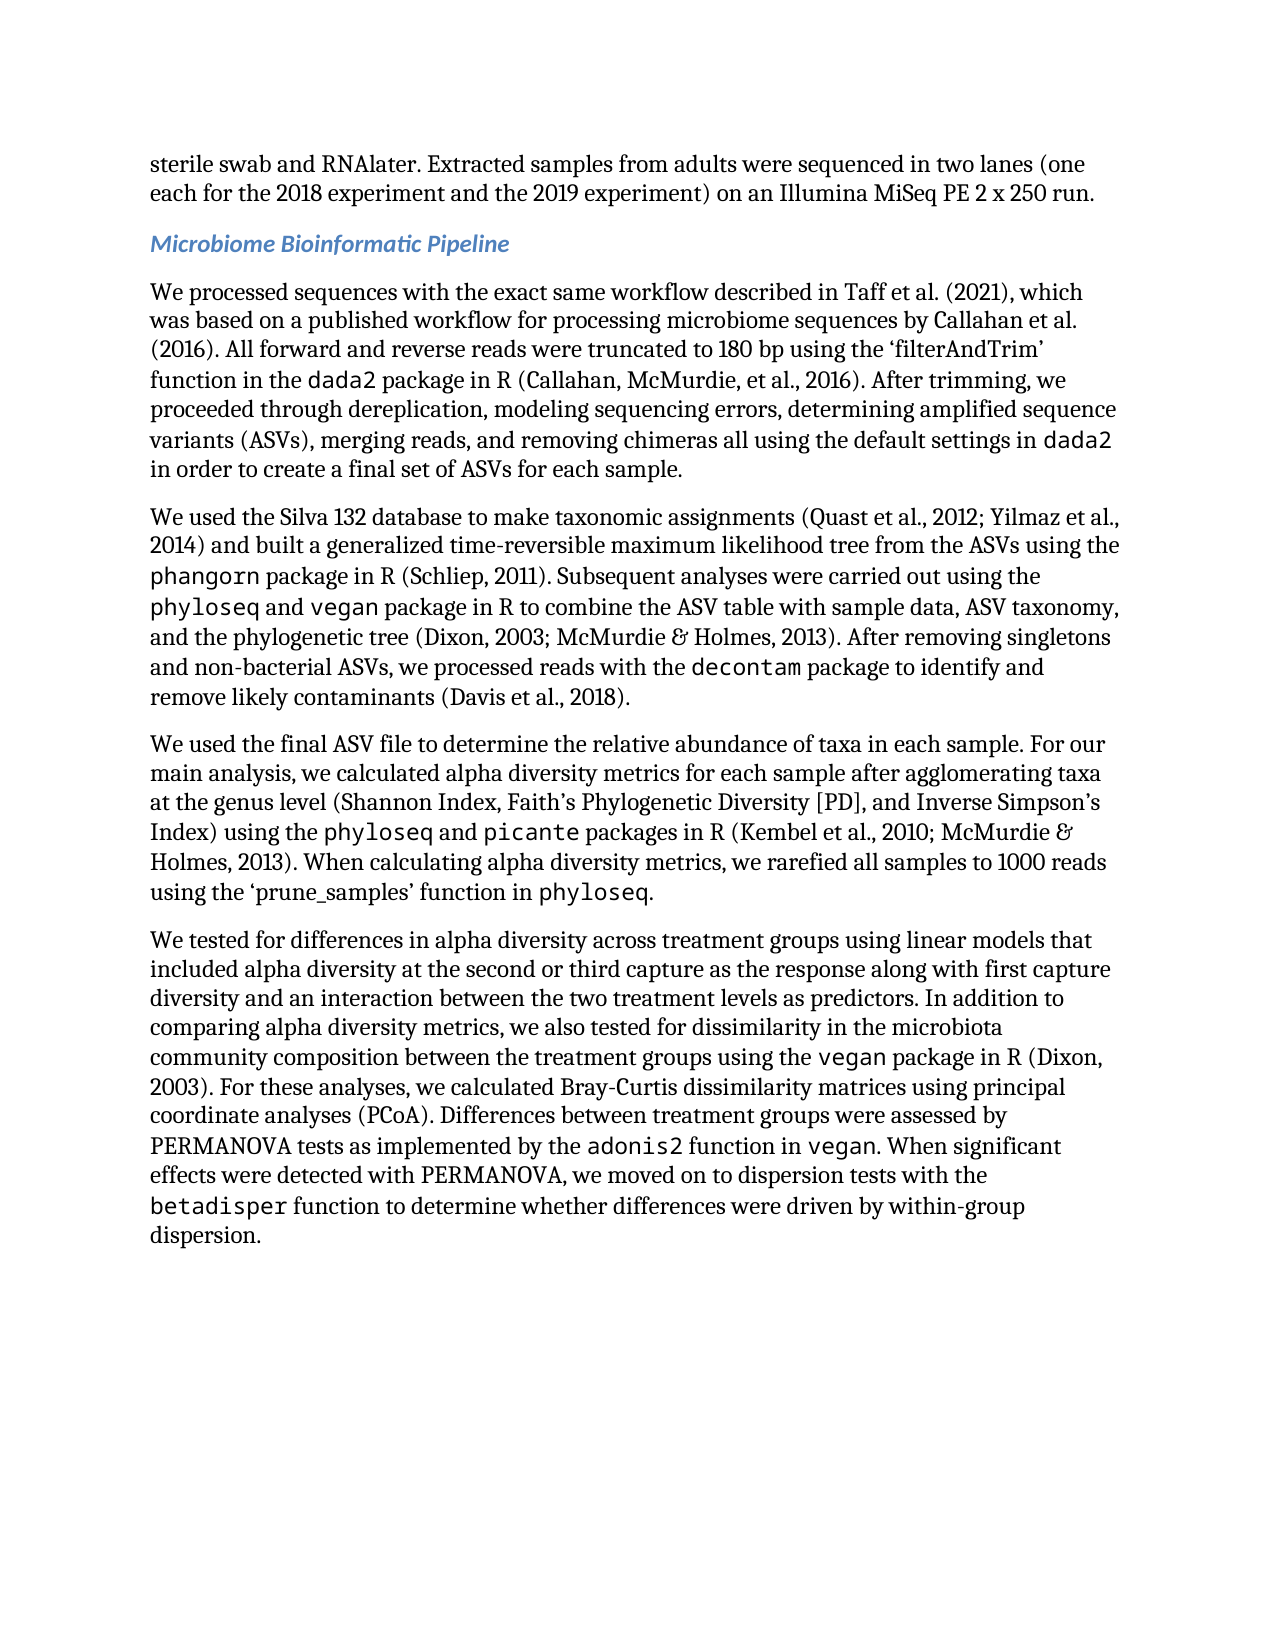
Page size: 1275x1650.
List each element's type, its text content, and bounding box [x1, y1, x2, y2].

text We used the final ASV file to determine the relative abundance of taxa in each sample. For our main analysis, we calculated alpha diversity metrics for each sample after agglomerating taxa at the genus level (Shannon Index, Faith’s Phylogenetic Diversity [PD], and Inverse Simpson’s Index) using the phyloseq and picante packages in R (Kembel et al., 2010; McMurdie & Holmes, 2013). When calculating alpha diversity metrics, we rarefied all samples to 1000 reads using the ‘prune_samples’ function in phyloseq. [150, 730, 1125, 908]
text We tested for differences in alpha diversity across treatment groups using linear models that included alpha diversity at the second or third capture as the response along with first capture diversity and an interaction between the two treatment levels as predictors. In addition to comparing alpha diversity metrics, we also tested for dissimilarity in the microbiota community composition between the treatment groups using the vegan package in R (Dixon, 2003). For these analyses, we calculated Bray-Curtis dissimilarity matrices using principal coordinate analyses (PCoA). Differences between treatment groups were assessed by PERMANOVA tests as implemented by the adonis2 function in vegan. When significant effects were detected with PERMANOVA, we moved on to dispersion tests with the betadisper function to determine whether differences were driven by within-group dispersion. [150, 926, 1125, 1250]
subtitle Microbiome Bioinformatic Pipeline [150, 228, 1125, 259]
text We used the Silva 132 database to make taxonomic assignments (Quast et al., 2012; Yilmaz et al., 2014) and built a generalized time-reversible maximum likelihood tree from the ASVs using the phangorn package in R (Schliep, 2011). Subsequent analyses were carried out using the phyloseq and vegan package in R to combine the ASV table with sample data, ASV taxonomy, and the phylogenetic tree (Dixon, 2003; McMurdie & Holmes, 2013). After removing singletons and non-bacterial ASVs, we processed reads with the decontam package to identify and remove likely contaminants (Davis et al., 2018). [150, 503, 1125, 711]
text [150, 150, 1125, 207]
text We processed sequences with the exact same workflow described in Taff et al. (2021), which was based on a published workflow for processing microbiome sequences by Callahan et al. (2016). All forward and reverse reads were truncated to 180 bp using the ‘filterAndTrim’ function in the dada2 package in R (Callahan, McMurdie, et al., 2016). After trimming, we proceeded through dereplication, modeling sequencing errors, determining amplified sequence variants (ASVs), merging reads, and removing chimeras all using the default settings in dada2 in order to create a final set of ASVs for each sample. [150, 278, 1125, 484]
